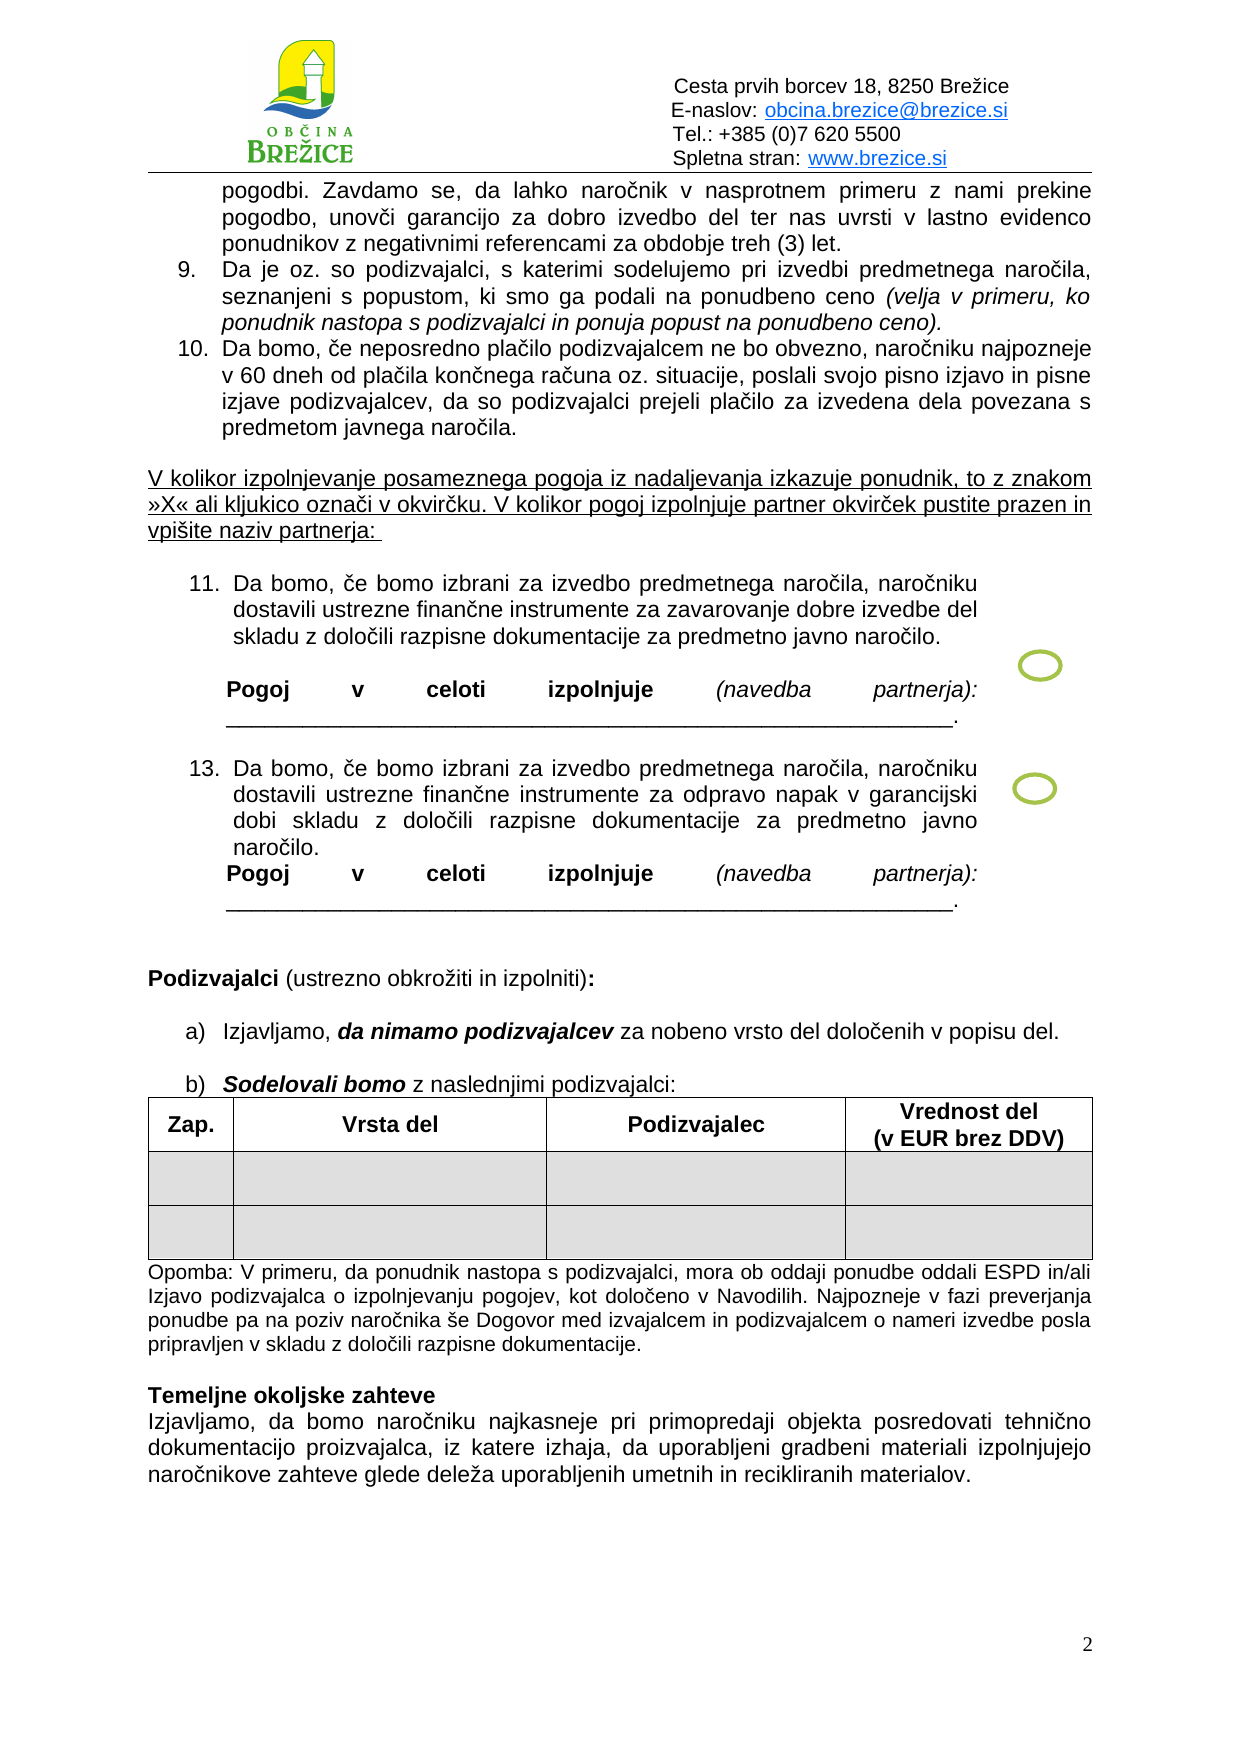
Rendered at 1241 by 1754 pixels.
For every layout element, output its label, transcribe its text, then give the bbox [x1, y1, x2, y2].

table_cell [547, 1152, 845, 1205]
table_cell [989, 755, 1091, 939]
table_cell [846, 1206, 1092, 1258]
text V kolikor izpolnjevanje posameznega pogoja iz nadaljevanja izkazuje ponudnik, to z znakom »X« ali kljukico označi v okvirčku. V kolikor pogoj izpolnjuje partner okvirček pustite prazen in vpišite naziv partnerja: [148, 515, 1092, 544]
text Temeljne okoljske zahteve [148, 1382, 1092, 1408]
list Sodelovali bomo z naslednjimi podizvajalci: [185, 1071, 1092, 1097]
table_header Zap. [149, 1098, 233, 1151]
table_header Da bomo, če bomo izbrani za izvedbo predmetnega naročila, naročniku dostavili ustrezne finančne instrumente za zavarovanje dobre izvedbe del skladu z določili razpisne dokumentacije za predmetno javno naročilo. Pogoj v celoti izpolnjuje (navedba partnerja): _________________________________________________________. [148, 570, 989, 754]
table_header Vrednost del (v EUR brez DDV) [846, 1098, 1092, 1151]
table_header Vrsta del [234, 1098, 546, 1151]
table_cell [547, 1206, 845, 1258]
list Da je oz. so podizvajalci, s katerimi sodelujemo pri izvedbi predmetnega naročila, seznanjeni s popustom, ki smo ga podali na ponudbeno ceno (velja v primeru, ko ponudnik nastopa s podizvajalci in ponuja popust na ponudbeno ceno). [177, 256, 1092, 335]
table_cell [234, 1206, 546, 1258]
text V kolikor izpolnjevanje posameznega pogoja iz nadaljevanja izkazuje ponudnik, to z znakom »X« ali kljukico označi v okvirčku. V kolikor pogoj izpolnjuje partner okvirček pustite prazen in vpišite naziv partnerja: [148, 465, 1092, 488]
text Opomba: V primeru, da ponudnik nastopa s podizvajalci, mora ob oddaji ponudbe oddali ESPD in/ali Izjavo podizvajalca o izpolnjevanju pogojev, kot določeno v Navodilih. Najpozneje v fazi preverjanja ponudbe pa na poziv naročnika še Dogovor med izvajalcem in podizvajalcem o nameri izvedbe posla pripravljen v skladu z določili razpisne dokumentacije. [148, 1260, 1092, 1355]
table_cell [846, 1152, 1092, 1205]
table_header [989, 570, 1091, 754]
text Izjavljamo, da bomo naročniku najkasneje pri primopredaji objekta posredovati tehnično dokumentacijo proizvajalca, iz katere izhaja, da uporabljeni gradbeni materiali izpolnjujejo naročnikove zahteve glede deleža uporabljenih umetnih in recikliranih materialov. [148, 1408, 1092, 1487]
table_cell [149, 1206, 233, 1258]
picture [247, 40, 353, 163]
table_header Podizvajalec [547, 1098, 845, 1151]
table_cell Da bomo, če bomo izbrani za izvedbo predmetnega naročila, naročniku dostavili ustrezne finančne instrumente za odpravo napak v garancijski dobi skladu z določili razpisne dokumentacije za predmetno javno naročilo. Pogoj v celoti izpolnjuje (navedba partnerja): _________________________________________________________. [148, 755, 989, 939]
table_cell [149, 1152, 233, 1205]
table_cell [234, 1152, 546, 1205]
list Da bomo, če neposredno plačilo podizvajalcem ne bo obvezno, naročniku najpozneje v 60 dneh od plačila končnega računa oz. situacije, poslali svojo pisno izjavo in pisne izjave podizvajalcev, da so podizvajalci prejeli plačilo za izvedena dela povezana s predmetom javnega naročila. [177, 335, 1092, 441]
text Podizvajalci (ustrezno obkrožiti in izpolniti): [148, 965, 1092, 992]
text V kolikor izpolnjevanje posameznega pogoja iz nadaljevanja izkazuje ponudnik, to z znakom »X« ali kljukico označi v okvirčku. V kolikor pogoj izpolnjuje partner okvirček pustite prazen in vpišite naziv partnerja: [148, 489, 1092, 514]
list Izjavljamo, da nimamo podizvajalcev za nobeno vrsto del določenih v popisu del. [185, 1018, 1092, 1044]
